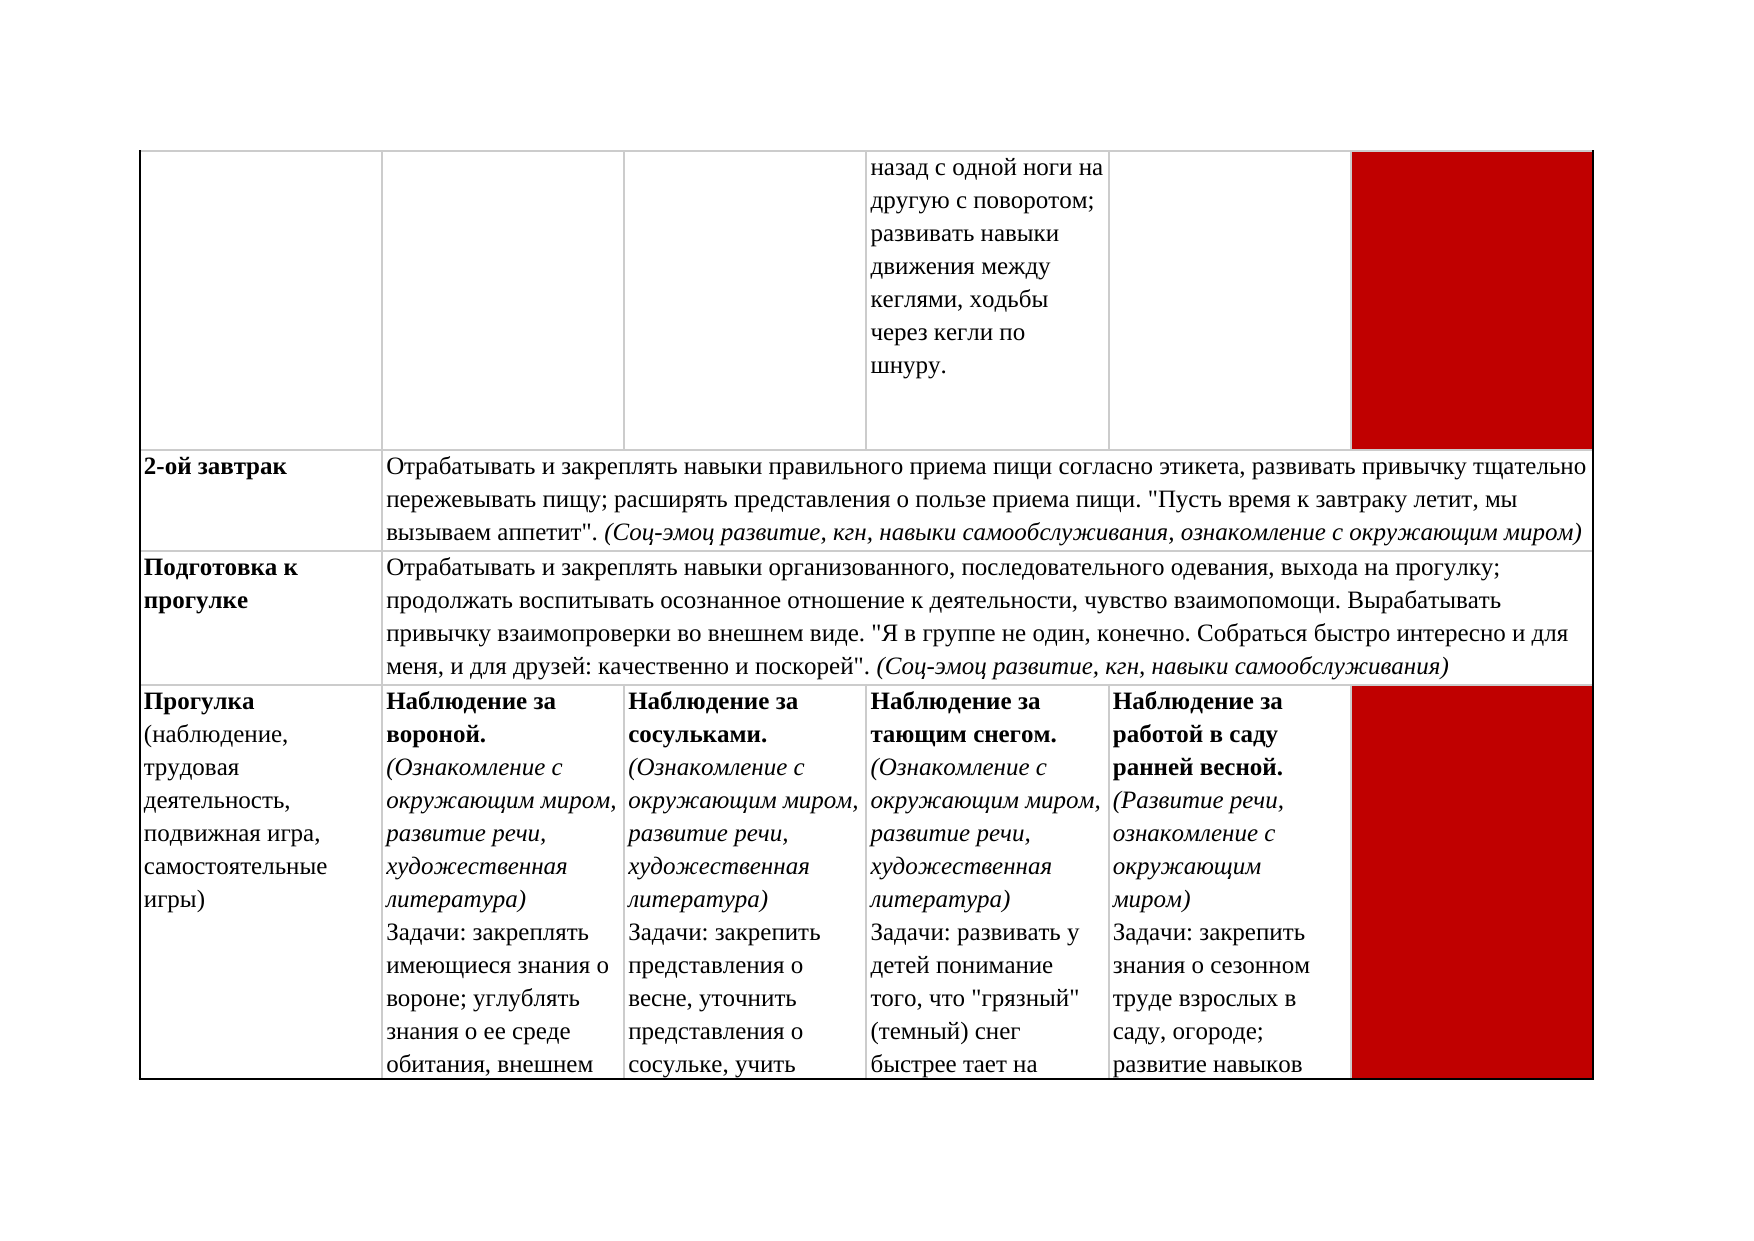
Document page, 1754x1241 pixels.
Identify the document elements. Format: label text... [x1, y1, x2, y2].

table_cell Подготовка к прогулке [141, 552, 381, 684]
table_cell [1110, 152, 1350, 449]
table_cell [383, 686, 623, 1078]
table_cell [141, 152, 381, 449]
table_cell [383, 152, 623, 449]
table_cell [141, 686, 381, 1078]
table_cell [1110, 686, 1350, 1078]
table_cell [867, 152, 1108, 449]
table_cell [625, 152, 865, 449]
table_cell [1352, 686, 1592, 1078]
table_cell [867, 686, 1108, 1078]
table_cell 2-ой завтрак [141, 451, 381, 550]
table_cell Отрабатывать и закреплять навыки правильного приема пищи согласно этикета, развивать привычку тщательно пережевывать пищу; расширять представления о пользе приема пищи. "Пусть время к завтраку летит, мы вызываем аппетит". (Соц-эмоц развитие, кгн, навыки самообслуживания, ознакомление с окружающим миром) [383, 451, 1592, 550]
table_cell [625, 686, 865, 1078]
table_cell [1352, 152, 1592, 449]
table_cell Отрабатывать и закреплять навыки организованного, последовательного одевания, выхода на прогулку; продолжать воспитывать осознанное отношение к деятельности, чувство взаимопомощи. Вырабатывать привычку взаимопроверки во внешнем виде. "Я в группе не один, конечно. Собраться быстро интересно и для меня, и для друзей: качественно и поскорей". (Соц-эмоц развитие, кгн, навыки самообслуживания) [383, 552, 1592, 684]
